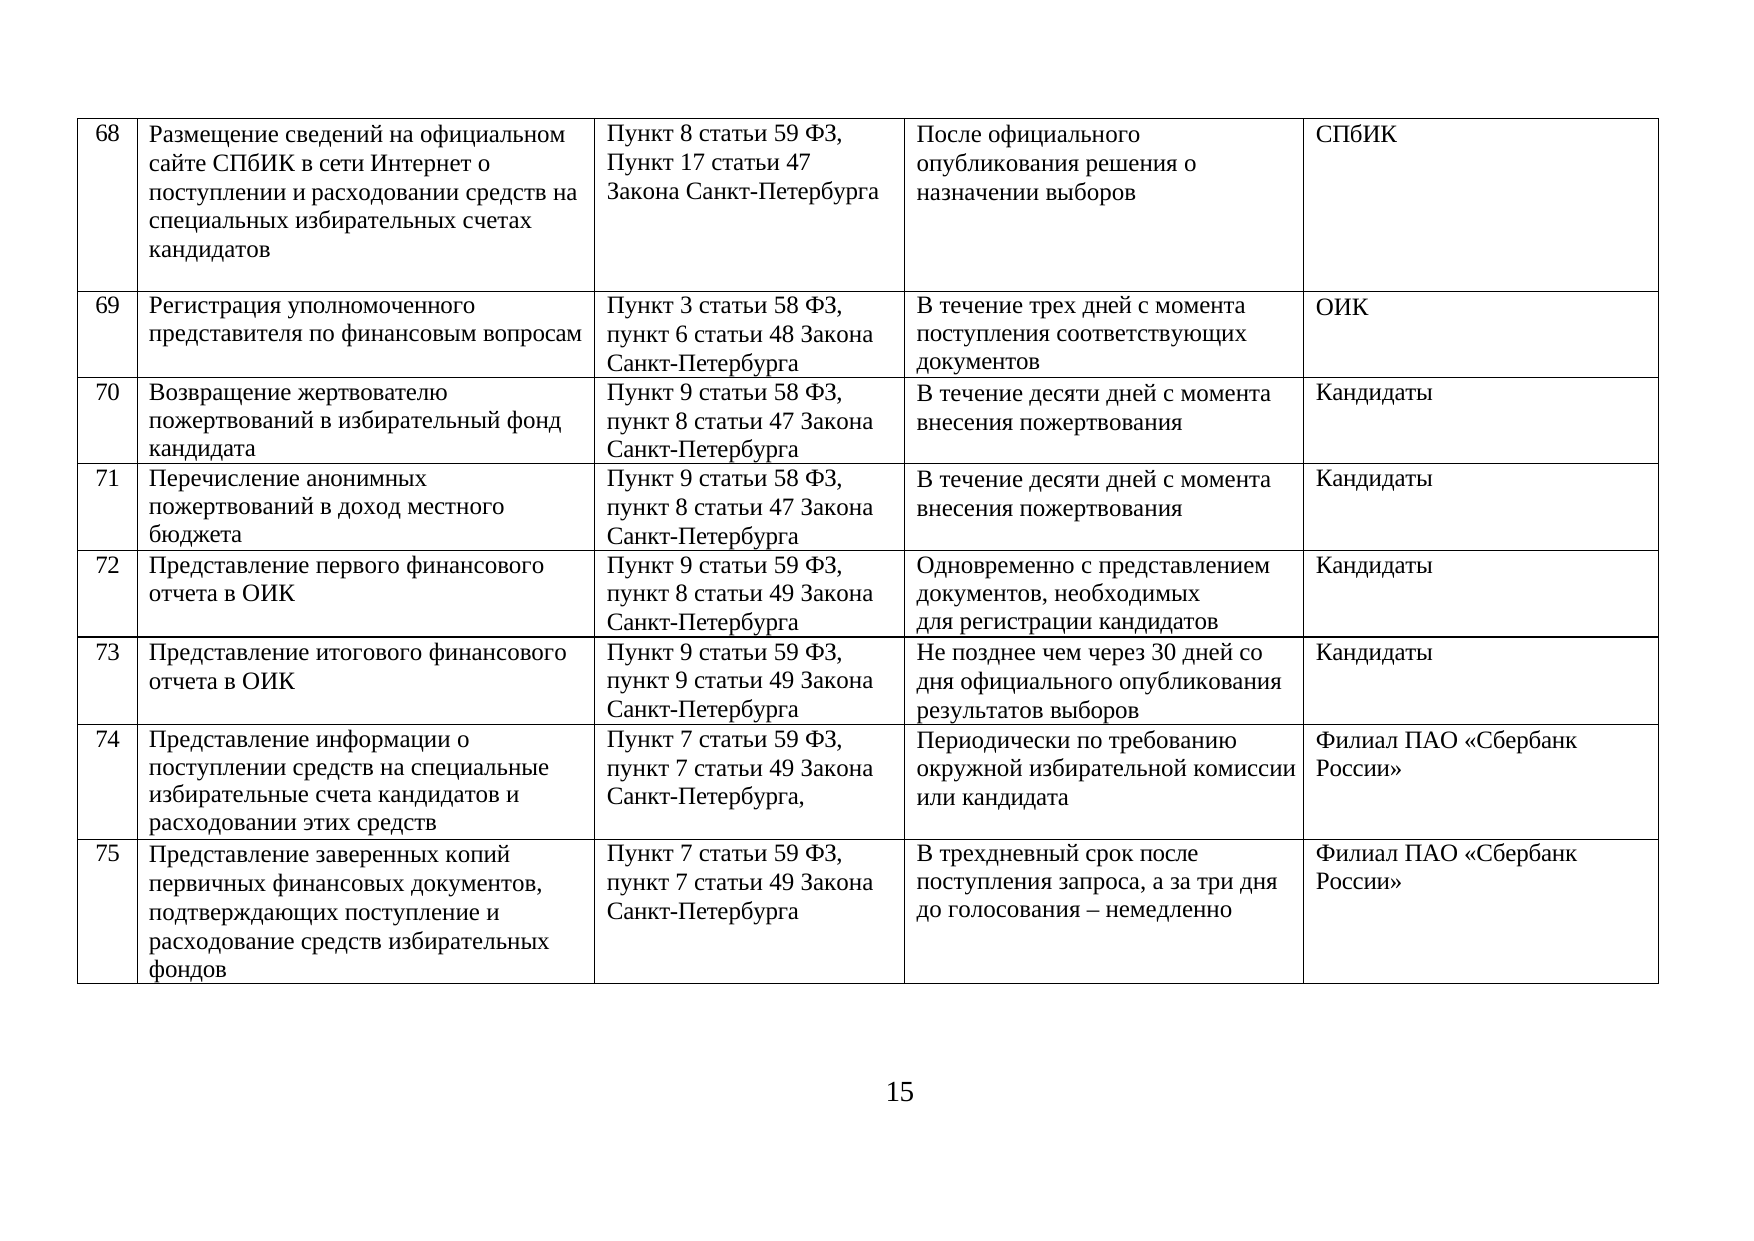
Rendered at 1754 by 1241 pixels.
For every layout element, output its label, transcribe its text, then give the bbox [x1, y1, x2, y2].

table_cell Представление заверенных копий первичных финансовых документов, подтверждающих поступление и расходование средств избирательных фондов [138, 840, 594, 983]
table_cell В течение десяти дней с момента внесения пожертвования [905, 378, 1303, 463]
table_cell Пункт 3 статьи 58 ФЗ, пункт 6 статьи 48 Закона Санкт-Петербурга [595, 292, 904, 377]
table_cell Одновременно с представлением документов, необходимых для регистрации кандидатов [905, 551, 1303, 636]
table_cell Филиал ПАО «Сбербанк России» [1304, 725, 1658, 838]
table_cell 69 [78, 292, 137, 377]
table_cell В трехдневный срок после поступления запроса, а за три дня до голосования – немедленно [905, 840, 1303, 983]
table_cell Филиал ПАО «Сбербанк России» [1304, 840, 1658, 983]
table_cell Не позднее чем через 30 дней со дня официального опубликования результатов выборов [905, 638, 1303, 724]
table_cell Кандидаты [1304, 551, 1658, 636]
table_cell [595, 119, 904, 291]
table_cell Представление итогового финансового отчета в ОИК [138, 638, 594, 724]
table_cell 68 [78, 119, 137, 291]
table_cell 70 [78, 378, 137, 463]
table_cell Кандидаты [1304, 464, 1658, 550]
table_cell Периодически по требованию окружной избирательной комиссии или кандидата [905, 725, 1303, 838]
table_cell Пункт 7 статьи 59 ФЗ, пункт 7 статьи 49 Закона Санкт-Петербурга [595, 840, 904, 983]
table_cell СПбИК [1304, 119, 1658, 291]
table_cell 71 [78, 464, 137, 550]
table_cell Возвращение жертвователю пожертвований в избирательный фонд кандидата [138, 378, 594, 463]
table_cell Кандидаты [1304, 638, 1658, 724]
table_cell 73 [78, 638, 137, 724]
table_cell После официального опубликования решения о назначении выборов [905, 119, 1303, 291]
table_cell Пункт 7 статьи 59 ФЗ, пункт 7 статьи 49 Закона Санкт-Петербурга, [595, 725, 904, 838]
table_cell Регистрация уполномоченного представителя по финансовым вопросам [138, 292, 594, 377]
table_cell ОИК [1304, 292, 1658, 377]
table_cell Представление первого финансового отчета в ОИК [138, 551, 594, 636]
table_cell Пункт 9 статьи 59 ФЗ, пункт 9 статьи 49 Закона Санкт-Петербурга [595, 638, 904, 724]
table_cell Представление информации о поступлении средств на специальные избирательные счета кандидатов и расходовании этих средств [138, 725, 594, 838]
table_cell В течение трех дней с момента поступления соответствующих документов [905, 292, 1303, 377]
table_cell 72 [78, 551, 137, 636]
table_cell Перечисление анонимных пожертвований в доход местного бюджета [138, 464, 594, 550]
table_cell Кандидаты [1304, 378, 1658, 463]
table_cell Размещение сведений на официальном сайте СПбИК в сети Интернет о поступлении и расходовании средств на специальных избирательных счетах кандидатов [138, 119, 594, 291]
table_cell 74 [78, 725, 137, 838]
table_cell Пункт 9 статьи 58 ФЗ, пункт 8 статьи 47 Закона Санкт-Петербурга [595, 378, 904, 463]
table_cell 75 [78, 840, 137, 983]
table_cell Пункт 9 статьи 59 ФЗ, пункт 8 статьи 49 Закона Санкт-Петербурга [595, 551, 904, 636]
table_cell В течение десяти дней с момента внесения пожертвования [905, 464, 1303, 550]
table_cell Пункт 9 статьи 58 ФЗ, пункт 8 статьи 47 Закона Санкт-Петербурга [595, 464, 904, 550]
